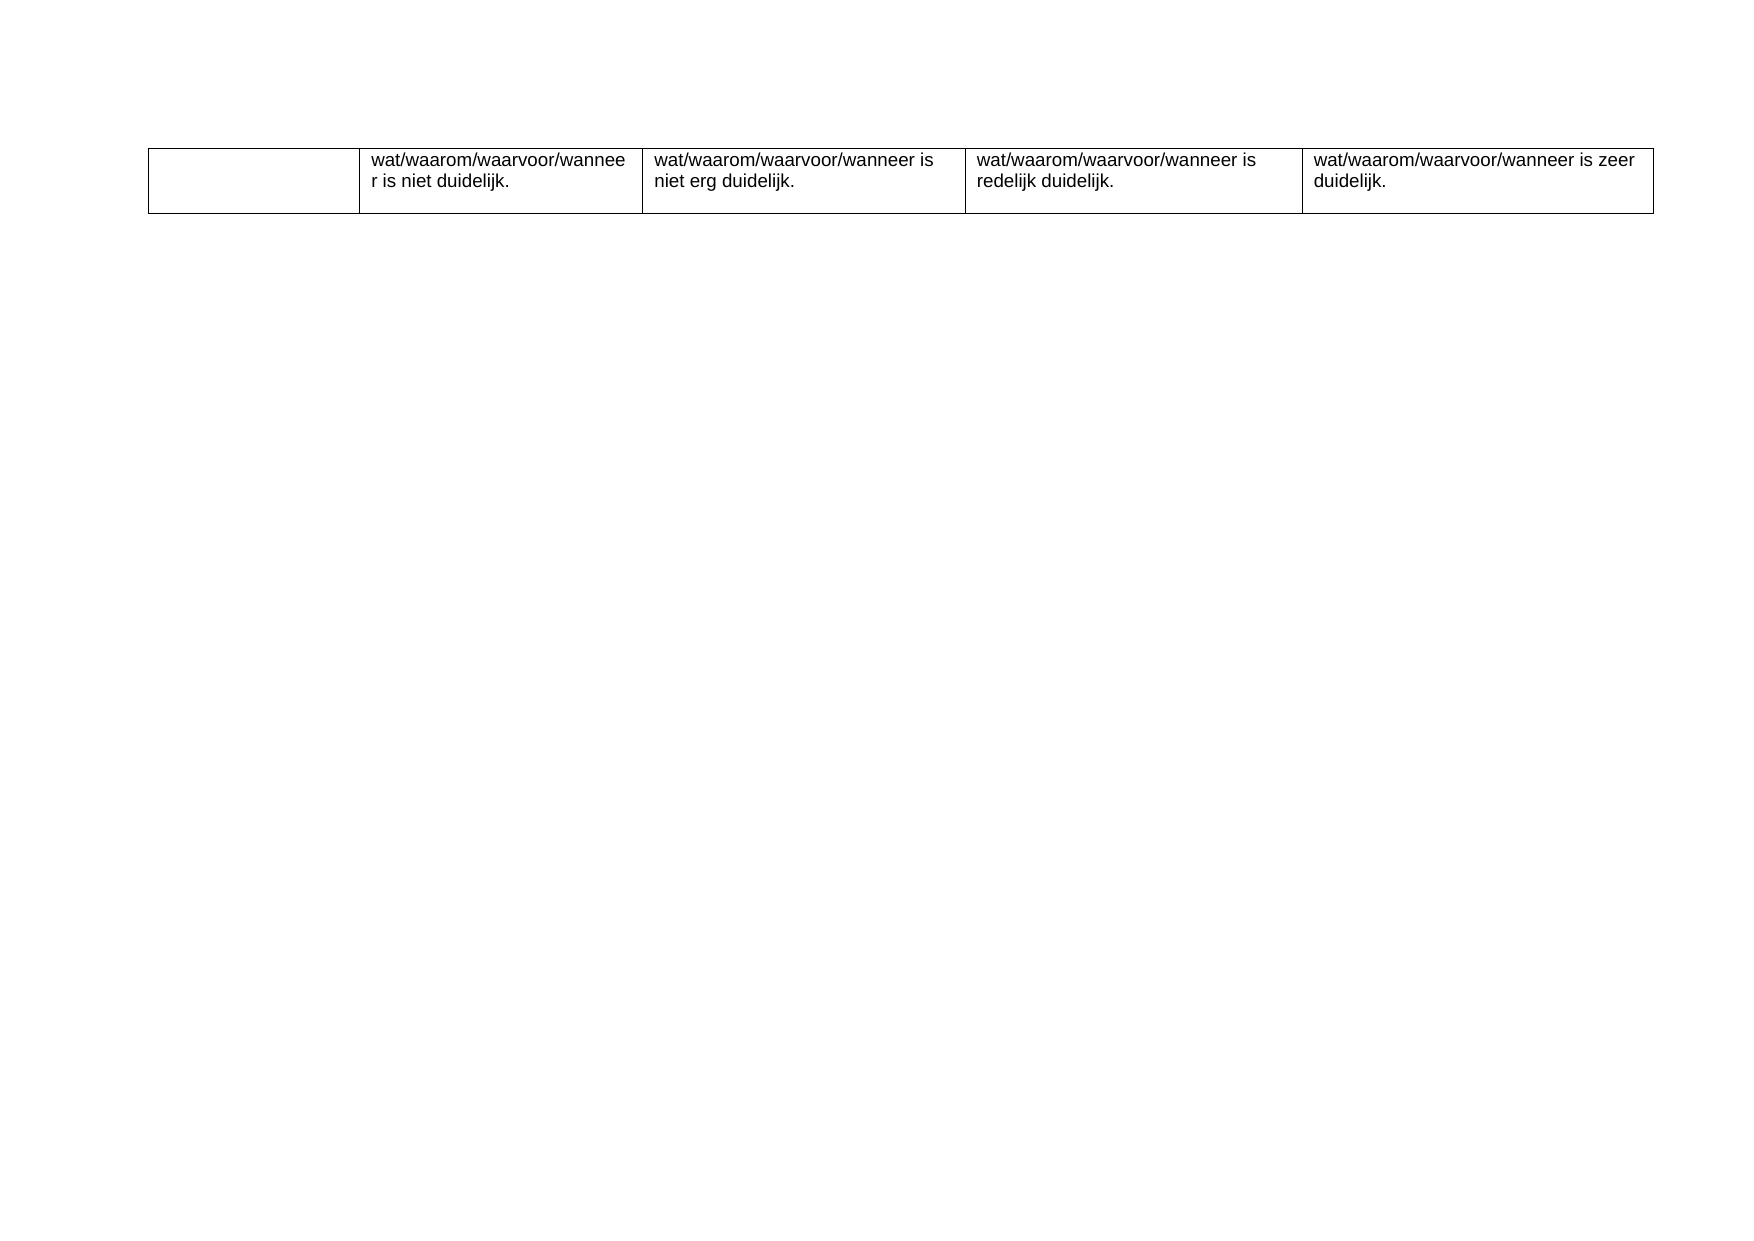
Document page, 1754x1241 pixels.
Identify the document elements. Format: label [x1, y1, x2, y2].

table_cell [149, 149, 359, 213]
table_cell [1303, 149, 1653, 213]
table_cell [966, 149, 1302, 213]
table_cell [360, 149, 642, 213]
table_cell [643, 149, 965, 213]
